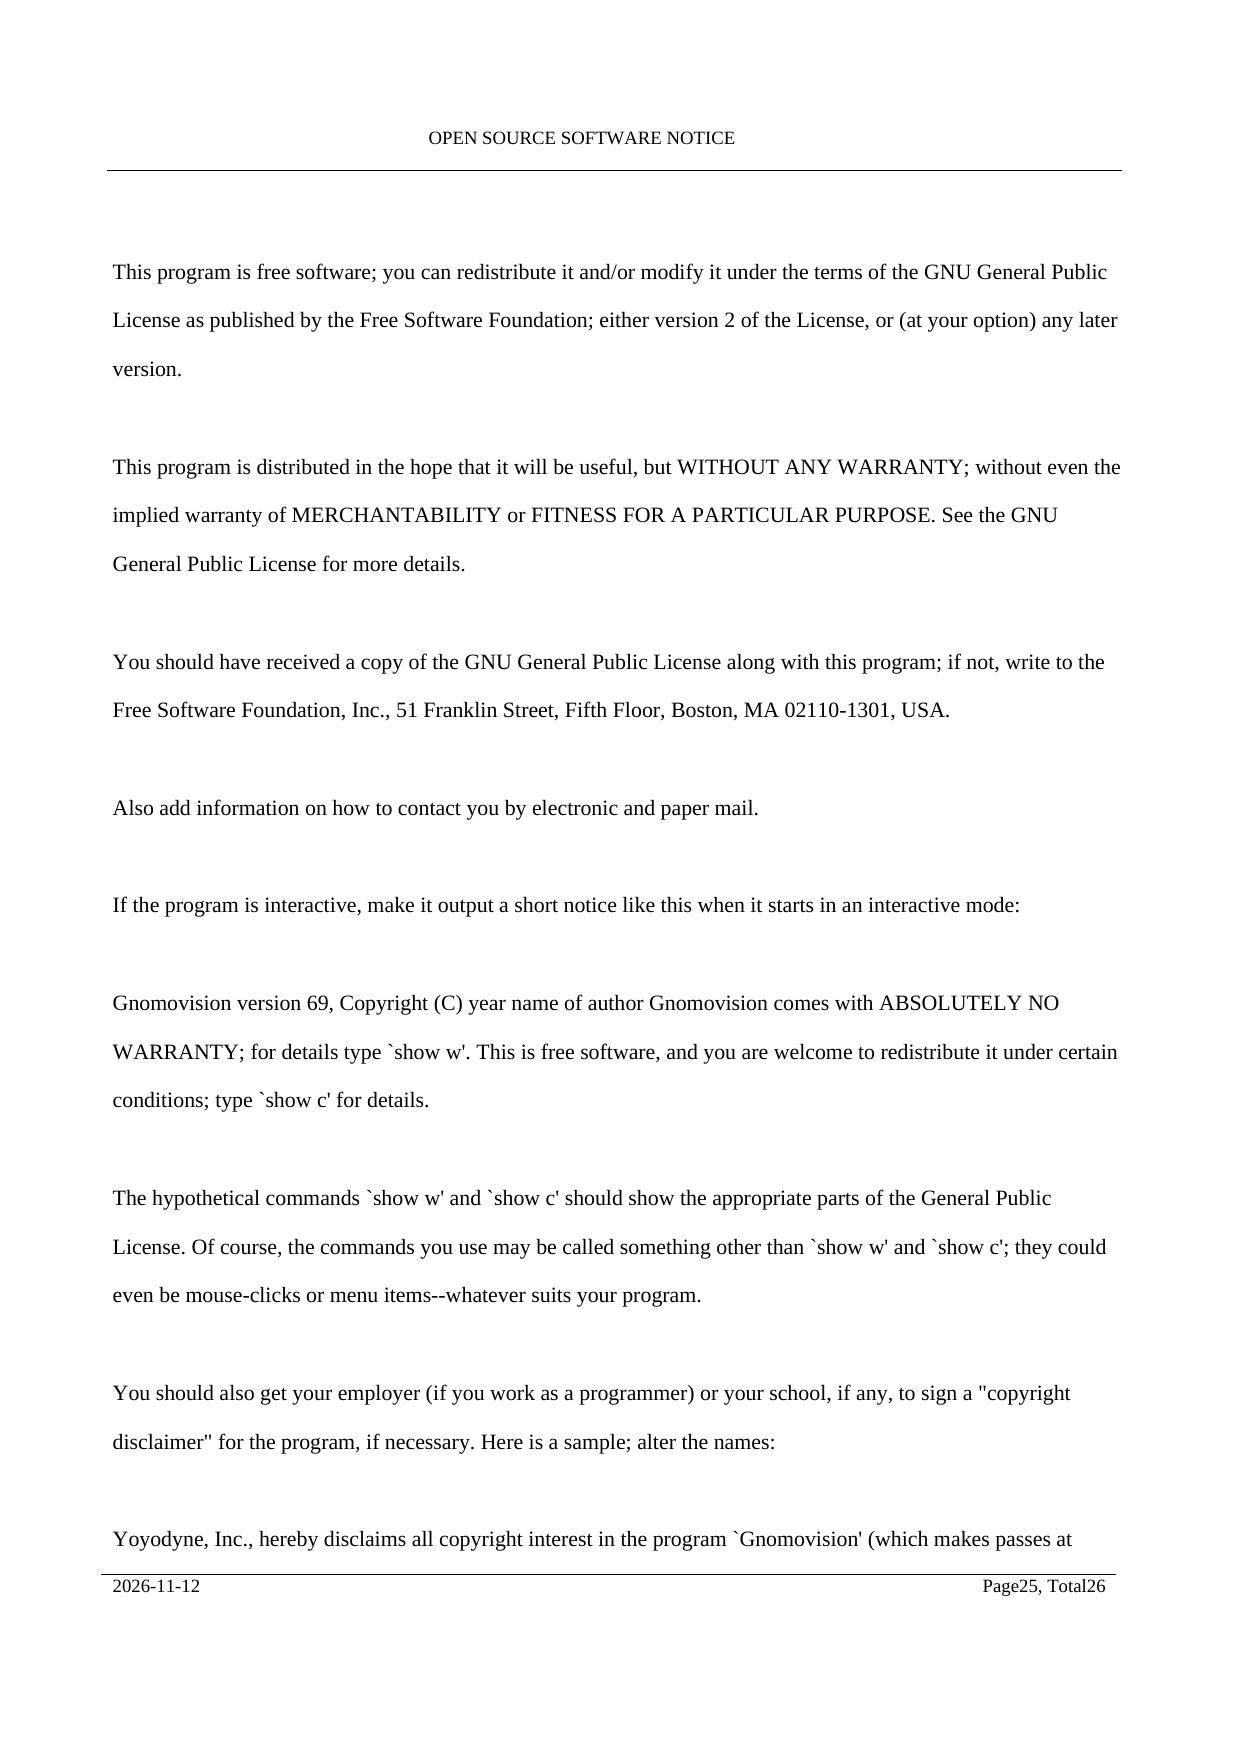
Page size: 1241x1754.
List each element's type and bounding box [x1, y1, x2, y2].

text [112, 206, 1128, 1555]
